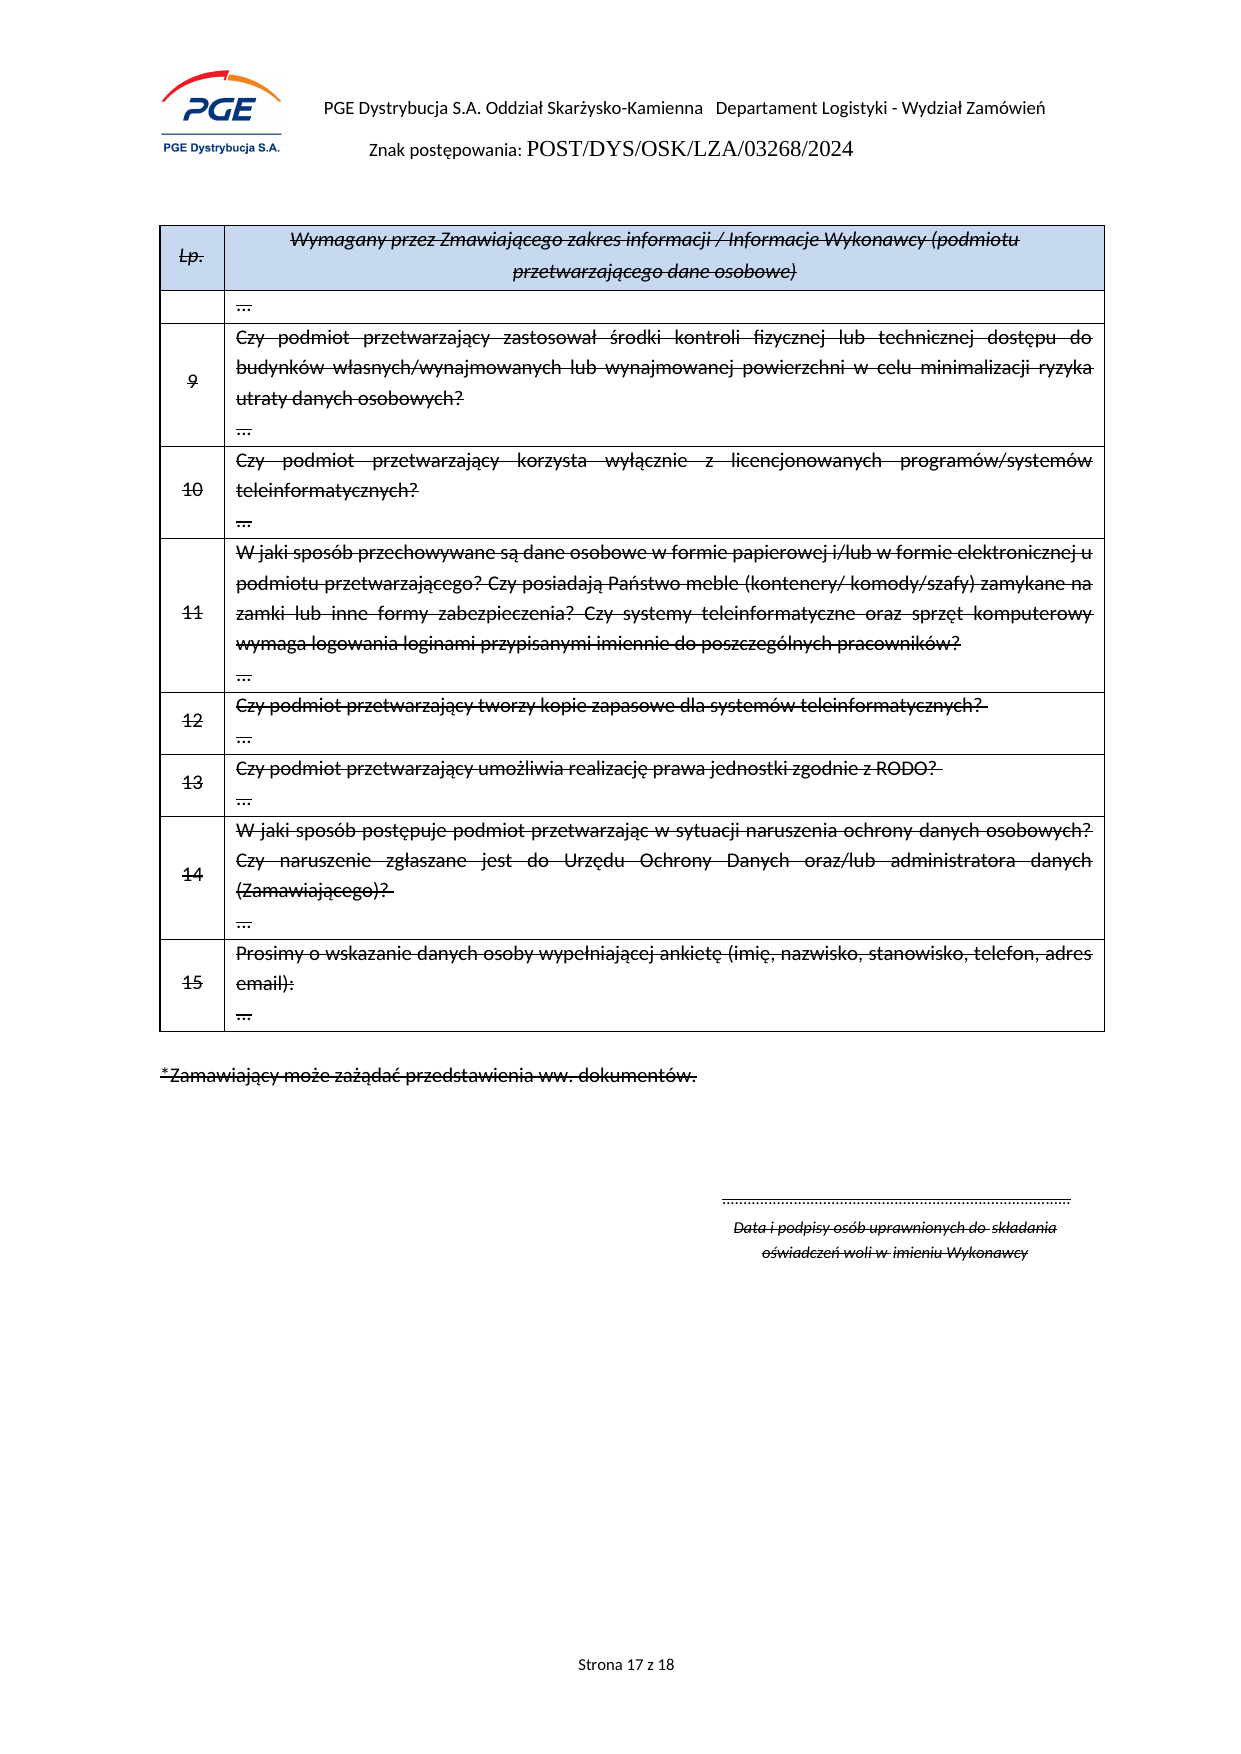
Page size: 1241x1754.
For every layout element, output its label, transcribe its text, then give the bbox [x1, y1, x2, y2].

table_header Lp. [161, 226, 224, 290]
table_cell W jaki sposób przechowywane są dane osobowe w formie papierowej i/lub w formie elektronicznej u podmiotu przetwarzającego? Czy posiadają Państwo meble (kontenery/ komody/szafy) zamykane na zamki lub inne formy zabezpieczenia? Czy systemy teleinformatyczne oraz sprzęt komputerowy wymaga logowania loginami przypisanymi imiennie do poszczególnych pracowników? ... [225, 539, 1104, 692]
table_cell 10 [161, 447, 224, 538]
table_cell Czy podmiot przetwarzający korzysta wyłącznie z licencjonowanych programów/systemów teleinformatycznych? ... [225, 447, 1104, 538]
table_cell W jaki sposób postępuje podmiot przetwarzając w sytuacji naruszenia ochrony danych osobowych? Czy naruszenie zgłaszane jest do Urzędu Ochrony Danych oraz/lub administratora danych (Zamawiającego)? ... [225, 817, 1104, 939]
table_cell 14 [161, 817, 224, 939]
table_cell Czy podmiot przetwarzający tworzy kopie zapasowe dla systemów teleinformatycznych? ... [225, 693, 1104, 754]
table_cell 12 [161, 693, 224, 754]
table_cell Prosimy o wskazanie danych osoby wypełniającej ankietę (imię, nazwisko, stanowisko, telefon, adres email): ... [225, 940, 1104, 1031]
table_cell 9 [161, 324, 224, 446]
table_cell 15 [161, 940, 224, 1031]
table_cell 13 [161, 755, 224, 816]
picture [159, 68, 283, 156]
text Data i podpisy osób uprawnionych do składania [706, 1218, 1086, 1238]
table_header Wymagany przez Zmawiającego zakres informacji / Informacje Wykonawcy (podmiotu przetwarzającego dane osobowe) [225, 226, 1104, 290]
text *Zamawiający może zażądać przedstawienia ww. dokumentów. [159, 1063, 1093, 1088]
table_cell Czy pracownicy podmiotu zostali zobowiązani do zachowania poufności przetwarzanych danych osobowych? ... [225, 291, 1104, 323]
table_cell Czy podmiot przetwarzający zastosował środki kontroli fizycznej lub technicznej dostępu do budynków własnych/wynajmowanych lub wynajmowanej powierzchni w celu minimalizacji ryzyka utraty danych osobowych? ... [225, 324, 1104, 446]
table_cell Czy podmiot przetwarzający umożliwia realizację prawa jednostki zgodnie z RODO? ... [225, 755, 1104, 816]
table_cell 11 [161, 539, 224, 692]
table_cell 8 [161, 291, 224, 323]
text oświadczeń woli w imieniu Wykonawcy [706, 1242, 1086, 1262]
text ................................................................................... [648, 1184, 1196, 1209]
